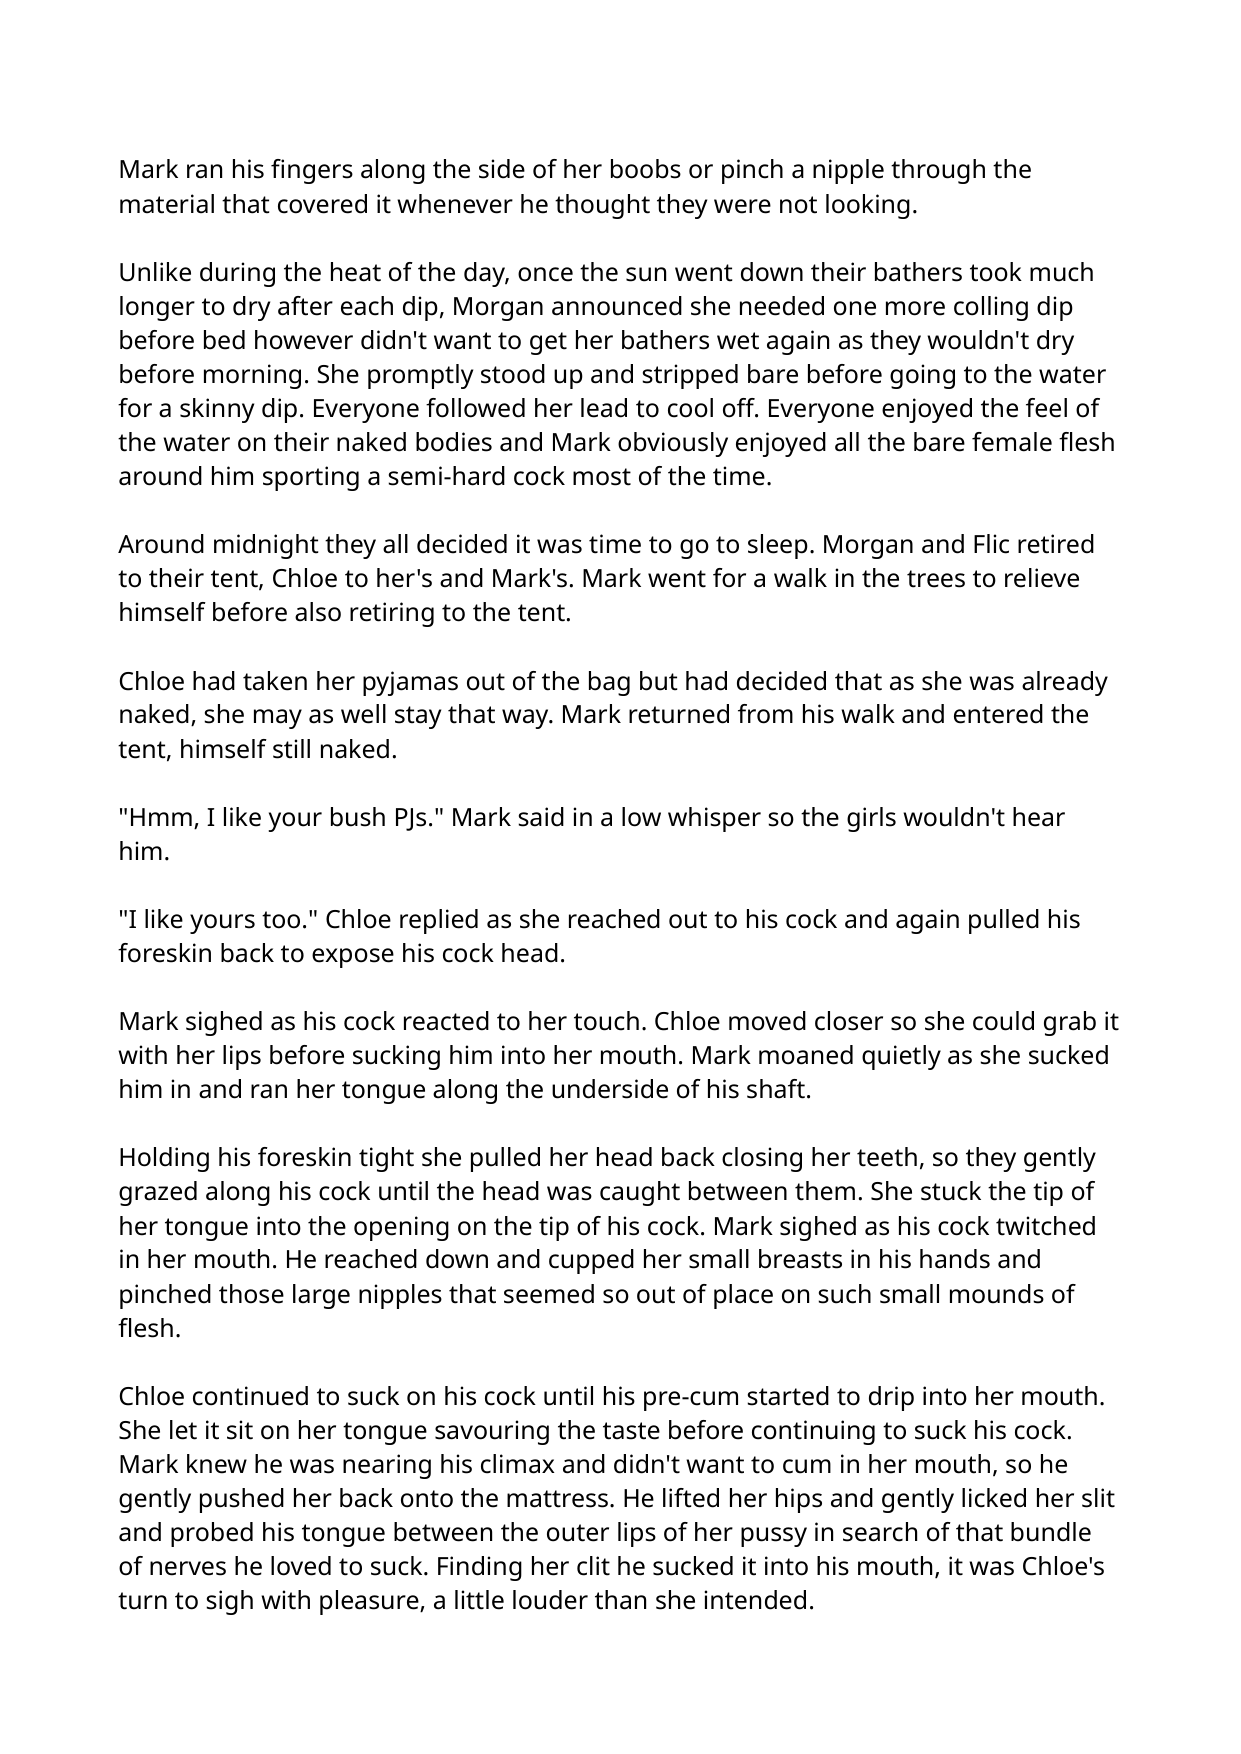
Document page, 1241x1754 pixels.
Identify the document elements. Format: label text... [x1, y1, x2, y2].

text Unlike during the heat of the day, once the sun went down their bathers took much longer to dry after each dip, Morgan announced she needed one more colling dip before bed however didn't want to get her bathers wet again as they wouldn't dry before morning. She promptly stood up and stripped bare before going to the water for a skinny dip. Everyone followed her lead to cool off. Everyone enjoyed the feel of the water on their naked bodies and Mark obviously enjoyed all the bare female flesh around him sporting a semi-hard cock most of the time. [118, 254, 1122, 493]
text Mark ran his fingers along the side of her boobs or pinch a nipple through the material that covered it whenever he thought they were not looking. [118, 152, 1122, 220]
text Holding his foreskin tight she pulled her head back closing her teeth, so they gently grazed along his cock until the head was caught between them. She stuck the tip of her tongue into the opening on the tip of his cock. Mark sighed as his cock twitched in her mouth. He reached down and cupped her small breasts in his hands and pinched those large nipples that seemed so out of place on such small mounds of flesh. [118, 1140, 1122, 1344]
text "Hmm, I like your bush PJs." Mark said in a low whisper so the girls wouldn't hear him. [118, 799, 1122, 867]
text Around midnight they all decided it was time to go to sleep. Morgan and Flic retired to their tent, Chloe to her's and Mark's. Mark went for a walk in the trees to relieve himself before also retiring to the tent. [118, 527, 1122, 629]
text Chloe had taken her pyjamas out of the bag but had decided that as she was already naked, she may as well stay that way. Mark returned from his walk and entered the tent, himself still naked. [118, 663, 1122, 765]
text "I like yours too." Chloe replied as she reached out to his cock and again pulled his foreskin back to expose his cock head. [118, 902, 1122, 970]
text Chloe continued to suck on his cock until his pre-cum started to drip into her mouth. She let it sit on her tongue savouring the taste before continuing to suck his cock. Mark knew he was nearing his climax and didn't want to cum in her mouth, so he gently pushed her back onto the mattress. He lifted her hips and gently licked her slit and probed his tongue between the outer lips of her pussy in search of that bundle of nerves he loved to suck. Finding her clit he sucked it into his mouth, it was Chloe's turn to sigh with pleasure, a little louder than she intended. [118, 1378, 1122, 1617]
text Mark sighed as his cock reacted to her touch. Chloe moved closer so she could grab it with her lips before sucking him into her mouth. Mark moaned quietly as she sucked him in and ran her tongue along the underside of his shaft. [118, 1004, 1122, 1106]
